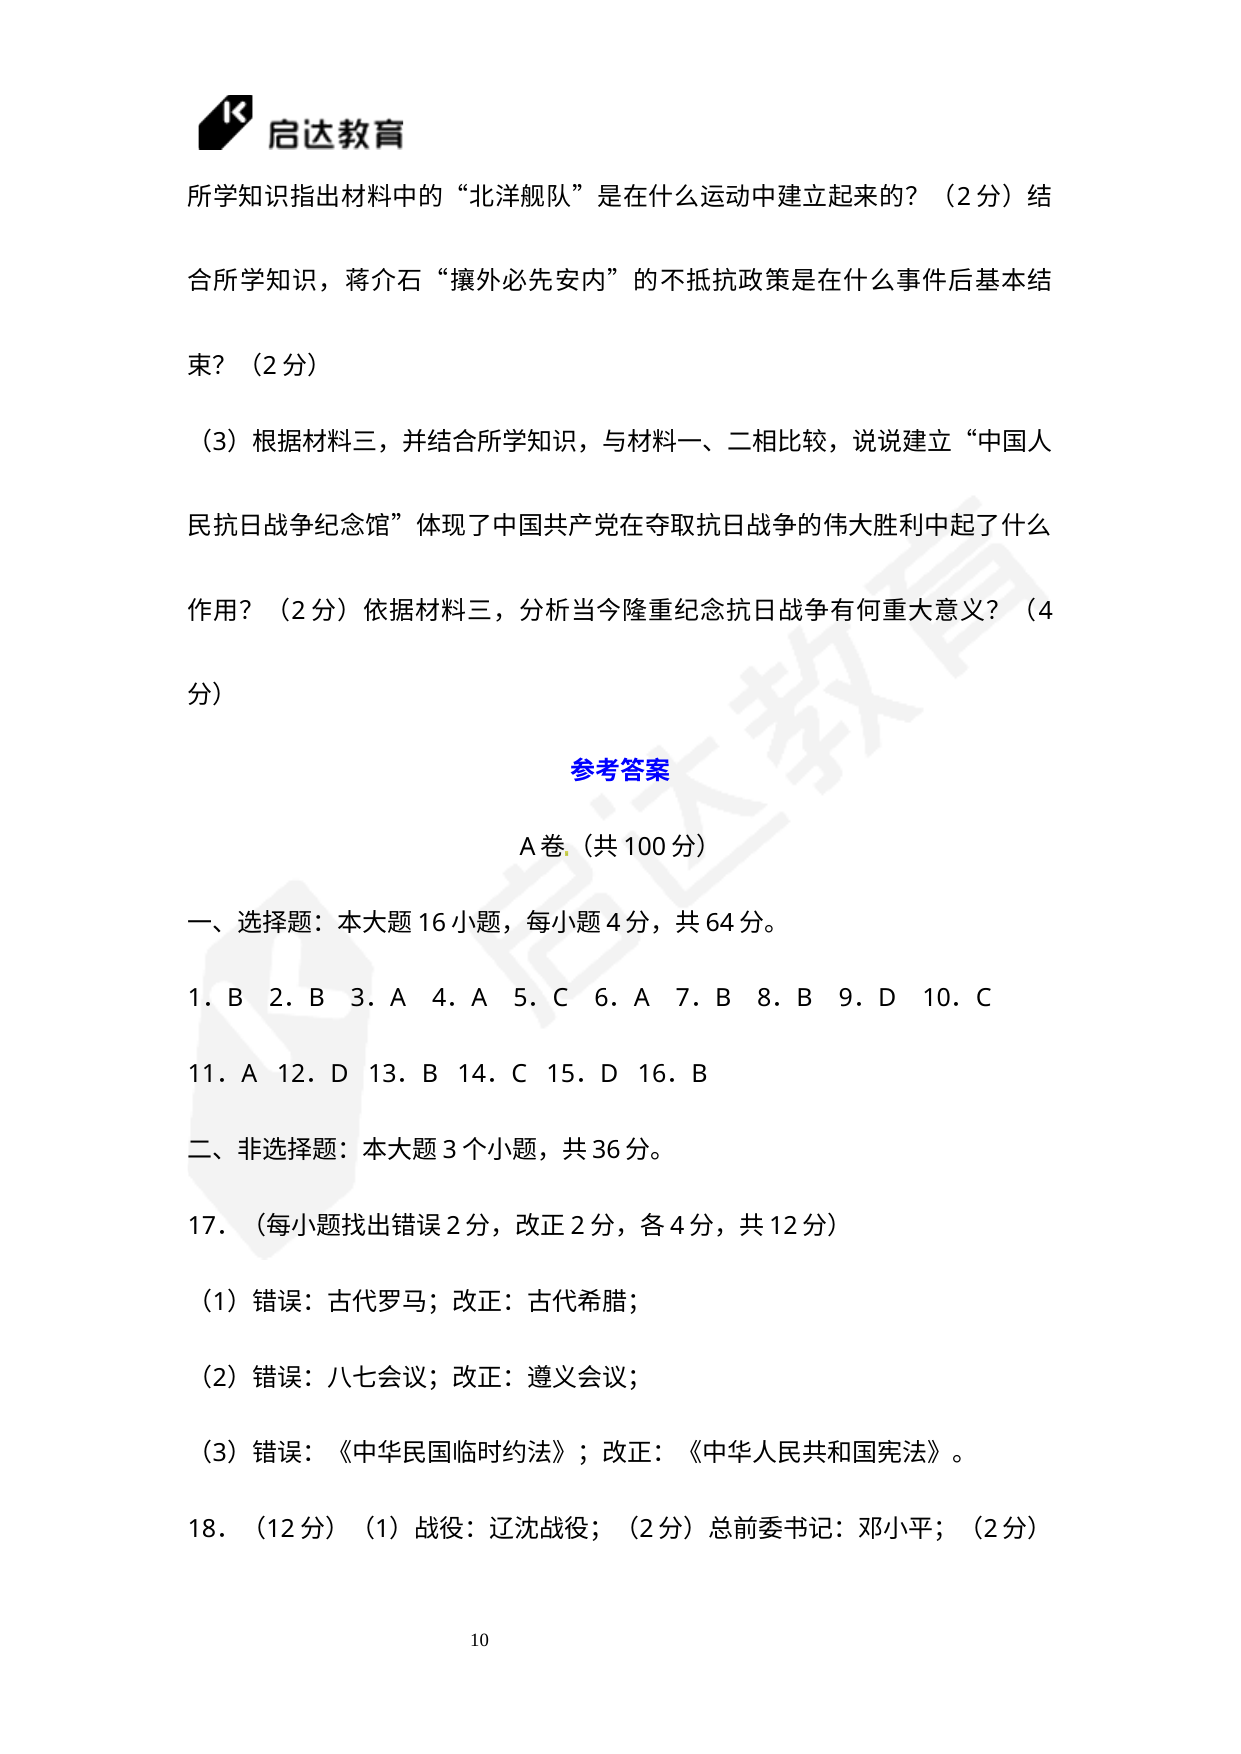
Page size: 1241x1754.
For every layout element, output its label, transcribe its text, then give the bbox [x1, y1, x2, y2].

text 一、选择题：本大题16小题，每小题4分，共64分。 [187, 888, 1053, 953]
text A卷（共100分） [187, 812, 1053, 877]
text （1）错误：古代罗马；改正：古代希腊； [187, 1267, 1053, 1332]
text （2）错误：八七会议；改正：遵义会议； [187, 1343, 1053, 1408]
text 17．（每小题找出错误2分，改正2分，各4分，共12分） [187, 1191, 1053, 1256]
text 11．A 12．D 13．B 14．C 15．D 16．B [187, 1039, 1053, 1104]
text 二、非选择题：本大题3个小题，共36分。 [187, 1115, 1053, 1180]
picture [198, 95, 404, 150]
text （3）错误：《中华民国临时约法》；改正：《中华人民共和国宪法》。 [187, 1418, 1053, 1483]
text 18．（12分）（1）战役：辽沈战役；（2分）总前委书记：邓小平；（2分）意义：基本消灭了国民党反对派赖以发动内战的主要军事力量；（1分）使人民解放战争在全国的胜利成为定局。（1分）（表达了相应的意思即可） [187, 1494, 1053, 1559]
text （3）根据材料三，并结合所学知识，与材料一、二相比较，说说建立“中国人民抗日战争纪念馆”体现了中国共产党在夺取抗日战争的伟大胜利中起了什么作用？（2分）依据材料三，分析当今隆重纪念抗日战争有何重大意义？（4分） [187, 407, 1053, 725]
text （2）根据材料一、二，从领导者角度分析中国失败的共同原因？（2分）结合所学知识指出材料中的“北洋舰队”是在什么运动中建立起来的？（2分）结合所学知识，蒋介石“攘外必先安内”的不抵抗政策是在什么事件后基本结束？（2分） [187, 162, 1053, 396]
text 1．B 2．B 3．A 4．A 5．C 6．A 7．B 8．B 9．D 10．C [187, 963, 1053, 1028]
text 参考答案 [187, 736, 1053, 801]
